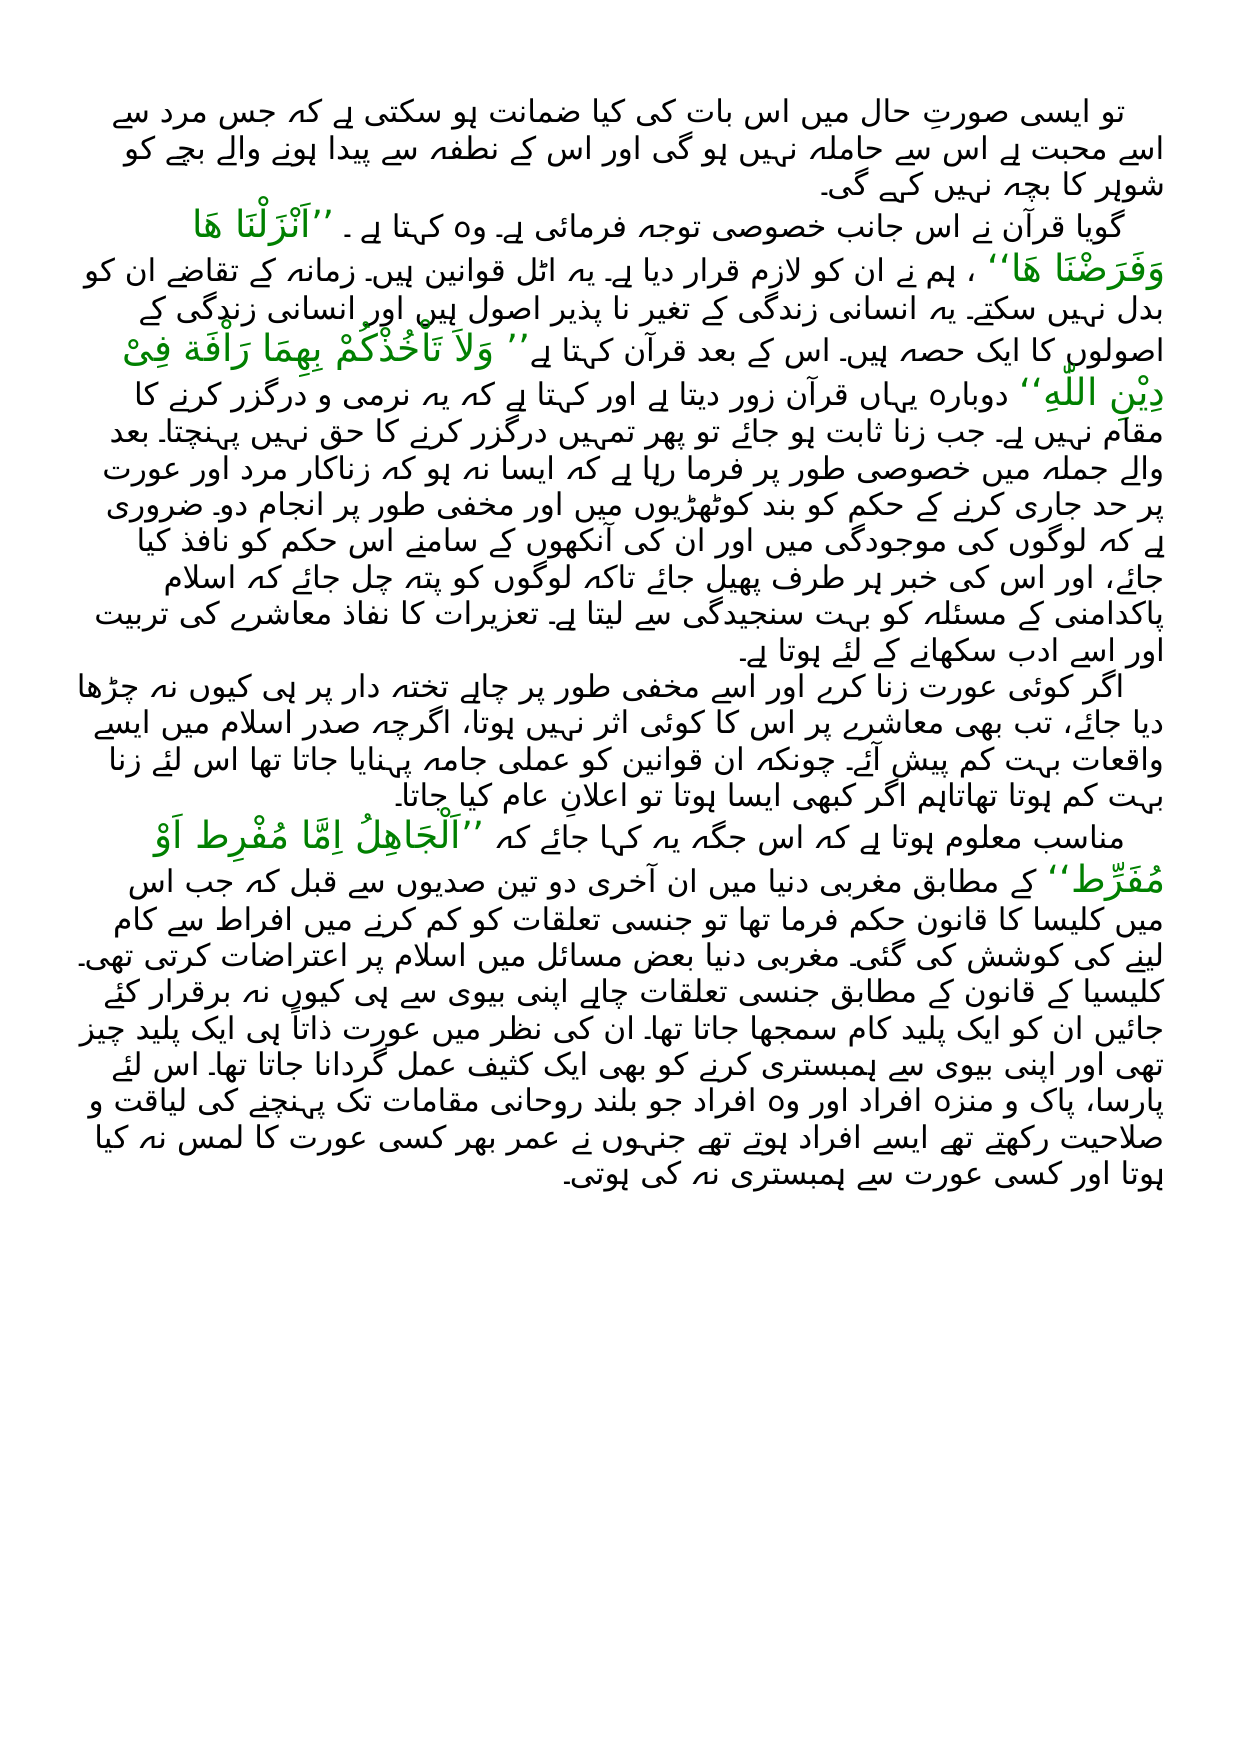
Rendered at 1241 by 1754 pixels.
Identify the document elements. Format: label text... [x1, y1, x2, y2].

text تو ایسی صورتِ حال میں اس بات کی کیا ضمانت ہو سکتی ہے کہ جس مرد سے اسے محبت ہے اس سے حاملہ نہیں ہو گی اور اس کے نطفہ سے پیدا ہونے والے بچے کو شوہر کا بچہ نہیں کہے گی۔ [75, 94, 1165, 203]
text مناسب معلوم ہوتا ہے کہ اس جگہ یہ کہا جائے کہ ’’اَلْجَاهِلُ اِمَّا مُفْرِط اَوْ مُفَرِّط‘‘ کے مطابق مغربی دنیا میں ان آخری دو تین صدیوں سے قبل کہ جب اس میں کلیسا کا قانون حکم فرما تھا تو جنسی تعلقات کو کم کرنے میں افراط سے کام لینے کی کوشش کی گئی۔ مغربی دنیا بعض مسائل میں اسلام پر اعتراضات کرتی تھی۔ کلیسیا کے قانون کے مطابق جنسی تعلقات چاہے اپنی بیوی سے ہی کیوں نہ برقرار کئے جائیں ان کو ایک پلید کام سمجھا جاتا تھا۔ ان کی نظر میں عورت ذاتاً ہی ایک پلید چیز تھی اور اپنی بیوی سے ہمبستری کرنے کو بھی ایک کثیف عمل گردانا جاتا تھا۔ اس لئے پارسا، پاک و منزہ افراد اور وہ افراد جو بلند روحانی مقامات تک پہنچنے کی لیاقت و صلاحیت رکھتے تھے ایسے افراد ہوتے تھے جنہوں نے عمر بھر کسی عورت کا لمس نہ کیا ہوتا اور کسی عورت سے ہمبستری نہ کی ہوتی۔ [75, 814, 1165, 1192]
text گویا قرآن نے اس جانب خصوصی توجہ فرمائی ہے۔ وہ کہتا ہے ۔ ’’اَنْزَلْنَا هَا وَفَرَضْنَا هَا‘‘ ، ہم نے ان کو لازم قرار دیا ہے۔ یہ اٹل قوانین ہیں۔ زمانہ کے تقاضے ان کو بدل نہیں سکتے۔ یہ انسانی زندگی کے تغیر نا پذیر اصول ہیں اور انسانی زندگی کے اصولوں کا ایک حصہ ہیں۔ اس کے بعد قرآن کہتا ہے’’ وَلاَ تَاْخُذْکُمْ بِهِمَا رَاْفَة فِیْ دِیْنِ اللّٰهِ‘‘ دوبارہ یہاں قرآن زور دیتا ہے اور کہتا ہے کہ یہ نرمی و درگزر کرنے کا مقام نہیں ہے۔ جب زنا ثابت ہو جائے تو پھر تمہیں درگزر کرنے کا حق نہیں پہنچتا۔ بعد والے جملہ میں خصوصی طور پر فرما رہا ہے کہ ایسا نہ ہو کہ زناکار مرد اور عورت پر حد جاری کرنے کے حکم کو بند کوٹھڑیوں میں اور مخفی طور پر انجام دو۔ ضروری ہے کہ لوگوں کی موجودگی میں اور ان کی آنکھوں کے سامنے اس حکم کو نافذ کیا جائے، اور اس کی خبر ہر طرف پھیل جائے تاکہ لوگوں کو پتہ چل جائے کہ اسلام پاکدامنی کے مسئلہ کو بہت سنجیدگی سے لیتا ہے۔ تعزیرات کا نفاذ معاشرے کی تربیت اور اسے ادب سکھانے کے لئے ہوتا ہے۔ [75, 203, 1165, 668]
text اگر کوئی عورت زنا کرے اور اسے مخفی طور پر چاہے تختہ دار پر ہی کیوں نہ چڑھا دیا جائے، تب بھی معاشرے پر اس کا کوئی اثر نہیں ہوتا، اگرچہ صدر اسلام میں ایسے واقعات بہت کم پیش آئے۔ چونکہ ان قوانین کو عملی جامہ پہنایا جاتا تھا اس لئے زنا بہت کم ہوتا تھاتاہم اگر کبھی ایسا ہوتا تو اعلانِ عام کیا جاتا۔ [75, 668, 1165, 814]
